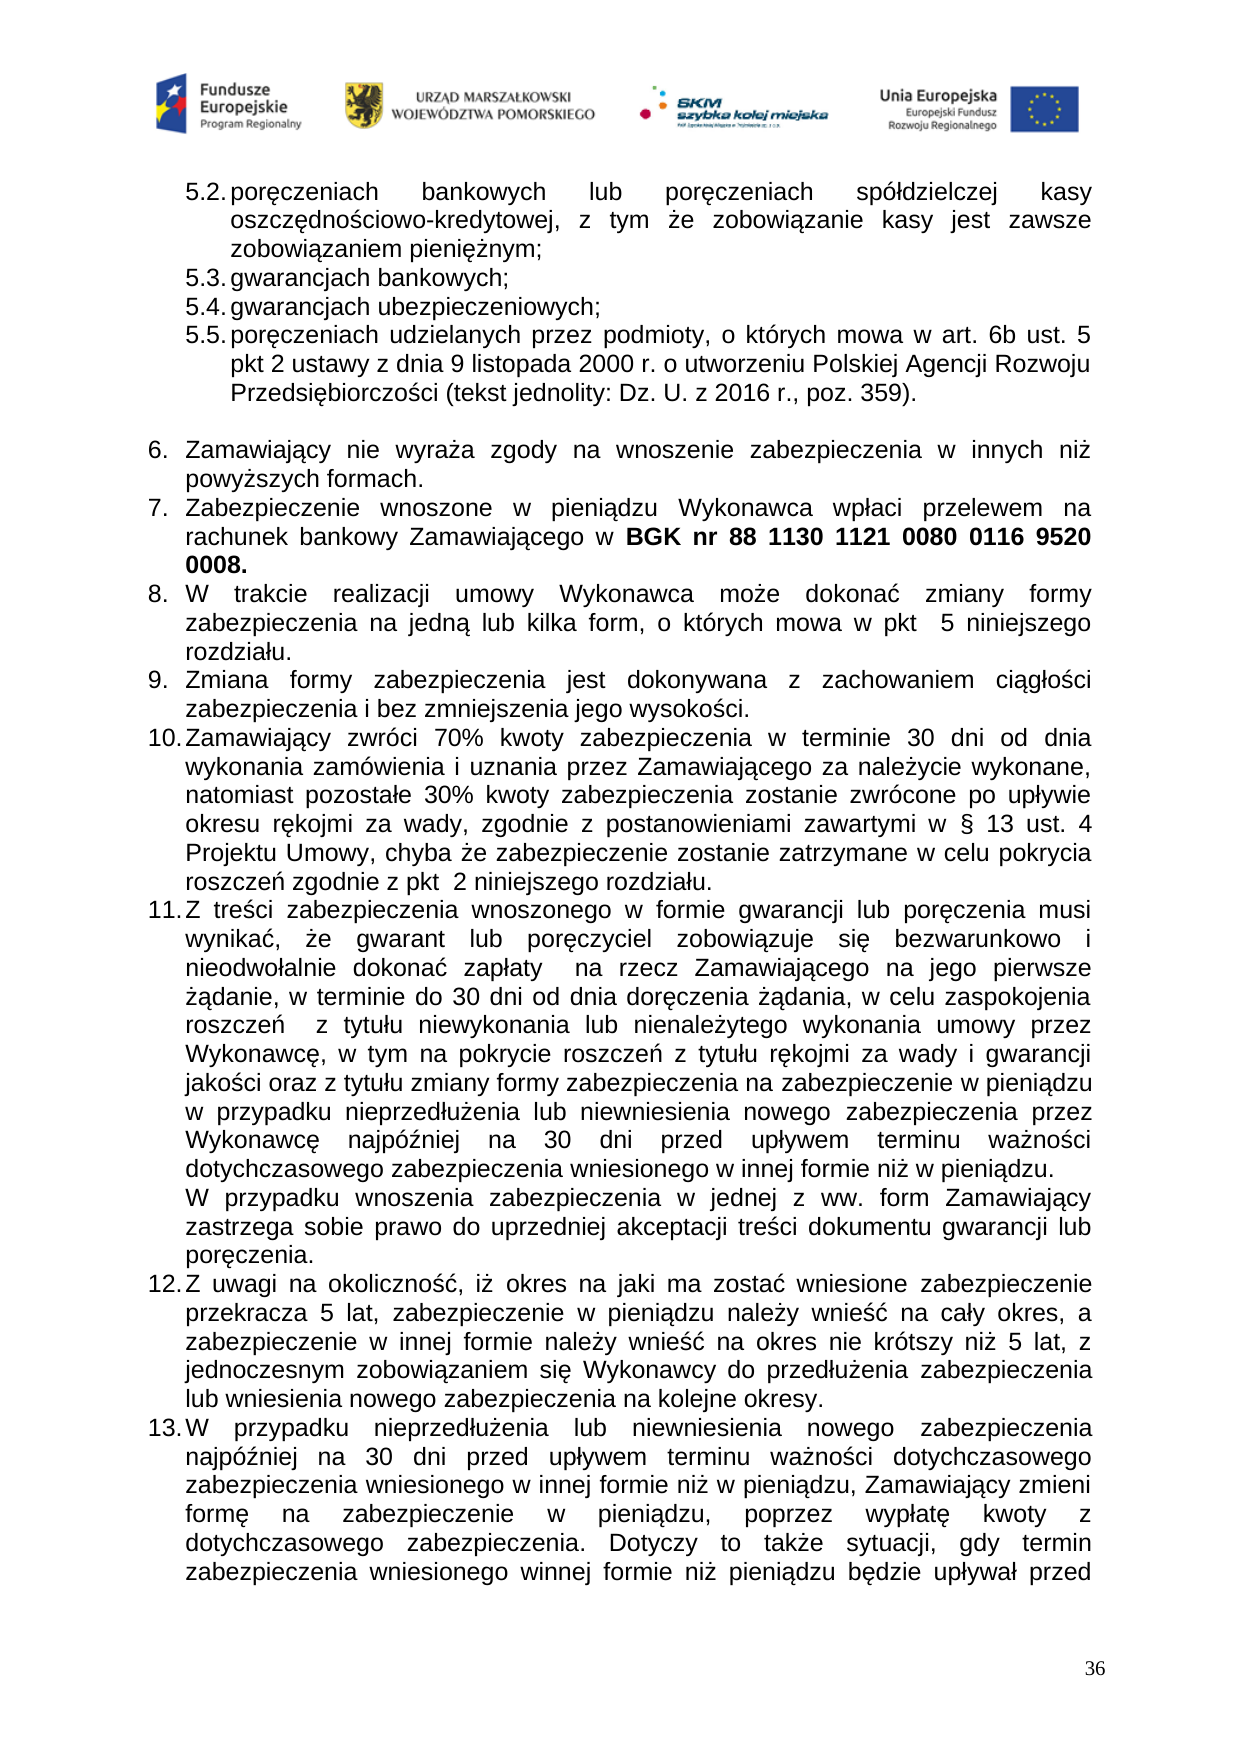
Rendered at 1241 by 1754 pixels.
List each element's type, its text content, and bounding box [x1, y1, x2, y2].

picture [147, 73, 1093, 148]
list W trakcie realizacji umowy Wykonawca może dokonać zmiany formy zabezpieczenia na jedną lub kilka form, o których mowa w pkt 5 niniejszego rozdziału. [148, 579, 1093, 665]
list Zmiana formy zabezpieczenia jest dokonywana z zachowaniem ciągłości zabezpieczenia i bez zmniejszenia jego wysokości. [148, 665, 1093, 723]
list Z treści zabezpieczenia wnoszonego w formie gwarancji lub poręczenia musi wynikać, że gwarant lub poręczyciel zobowiązuje się bezwarunkowo i nieodwołalnie dokonać zapłaty na rzecz Zamawiającego na jego pierwsze żądanie, w terminie do 30 dni od dnia doręczenia żądania, w celu zaspokojenia roszczeń z tytułu niewykonania lub nienależytego wykonania umowy przez Wykonawcę, w tym na pokrycie roszczeń z tytułu rękojmi za wady i gwarancji jakości oraz z tytułu zmiany formy zabezpieczenia na zabezpieczenie w pieniądzu w przypadku nieprzedłużenia lub niewniesienia nowego zabezpieczenia przez Wykonawcę najpóźniej na 30 dni przed upływem terminu ważności dotychczasowego zabezpieczenia wniesionego w innej formie niż w pieniądzu. [148, 895, 1093, 1183]
list Zamawiający nie wyraża zgody na wnoszenie zabezpieczenia w innych niż powyższych formach. [148, 435, 1093, 493]
list poręczeniach udzielanych przez podmioty, o których mowa w art. 6b ust. 5 pkt 2 ustawy z dnia 9 listopada 2000 r. o utworzeniu Polskiej Agencji Rozwoju Przedsiębiorczości (tekst jednolity: Dz. U. z 2016 r., poz. 359). [185, 320, 1093, 406]
list Zabezpieczenie wnoszone w pieniądzu Wykonawca wpłaci przelewem na rachunek bankowy Zamawiającego w BGK nr 88 1130 1121 0080 0116 9520 0008. [148, 493, 1093, 579]
list gwarancjach bankowych; [185, 263, 1093, 291]
list Zamawiający zwróci 70% kwoty zabezpieczenia w terminie 30 dni od dnia wykonania zamówienia i uznania przez Zamawiającego za należycie wykonane, natomiast pozostałe 30% kwoty zabezpieczenia zostanie zwrócone po upływie okresu rękojmi za wady, zgodnie z postanowieniami zawartymi w § 13 ust. 4 Projektu Umowy, chyba że zabezpieczenie zostanie zatrzymane w celu pokrycia roszczeń zgodnie z pkt 2 niniejszego rozdziału. [148, 723, 1093, 895]
list poręczeniach bankowych lub poręczeniach spółdzielczej kasy oszczędnościowo-kredytowej, z tym że zobowiązanie kasy jest zawsze zobowiązaniem pieniężnym; [185, 176, 1093, 263]
list W przypadku wnoszenia zabezpieczenia w jednej z ww. form Zamawiający zastrzega sobie prawo do uprzedniej akceptacji treści dokumentu gwarancji lub poręczenia. [185, 1183, 1093, 1269]
list Z uwagi na okoliczność, iż okres na jaki ma zostać wniesione zabezpieczenie przekracza 5 lat, zabezpieczenie w pieniądzu należy wnieść na cały okres, a zabezpieczenie w innej formie należy wnieść na okres nie krótszy niż 5 lat, z jednoczesnym zobowiązaniem się Wykonawcy do przedłużenia zabezpieczenia lub wniesienia nowego zabezpieczenia na kolejne okresy. [148, 1269, 1093, 1413]
list gwarancjach ubezpieczeniowych; [185, 291, 1093, 320]
